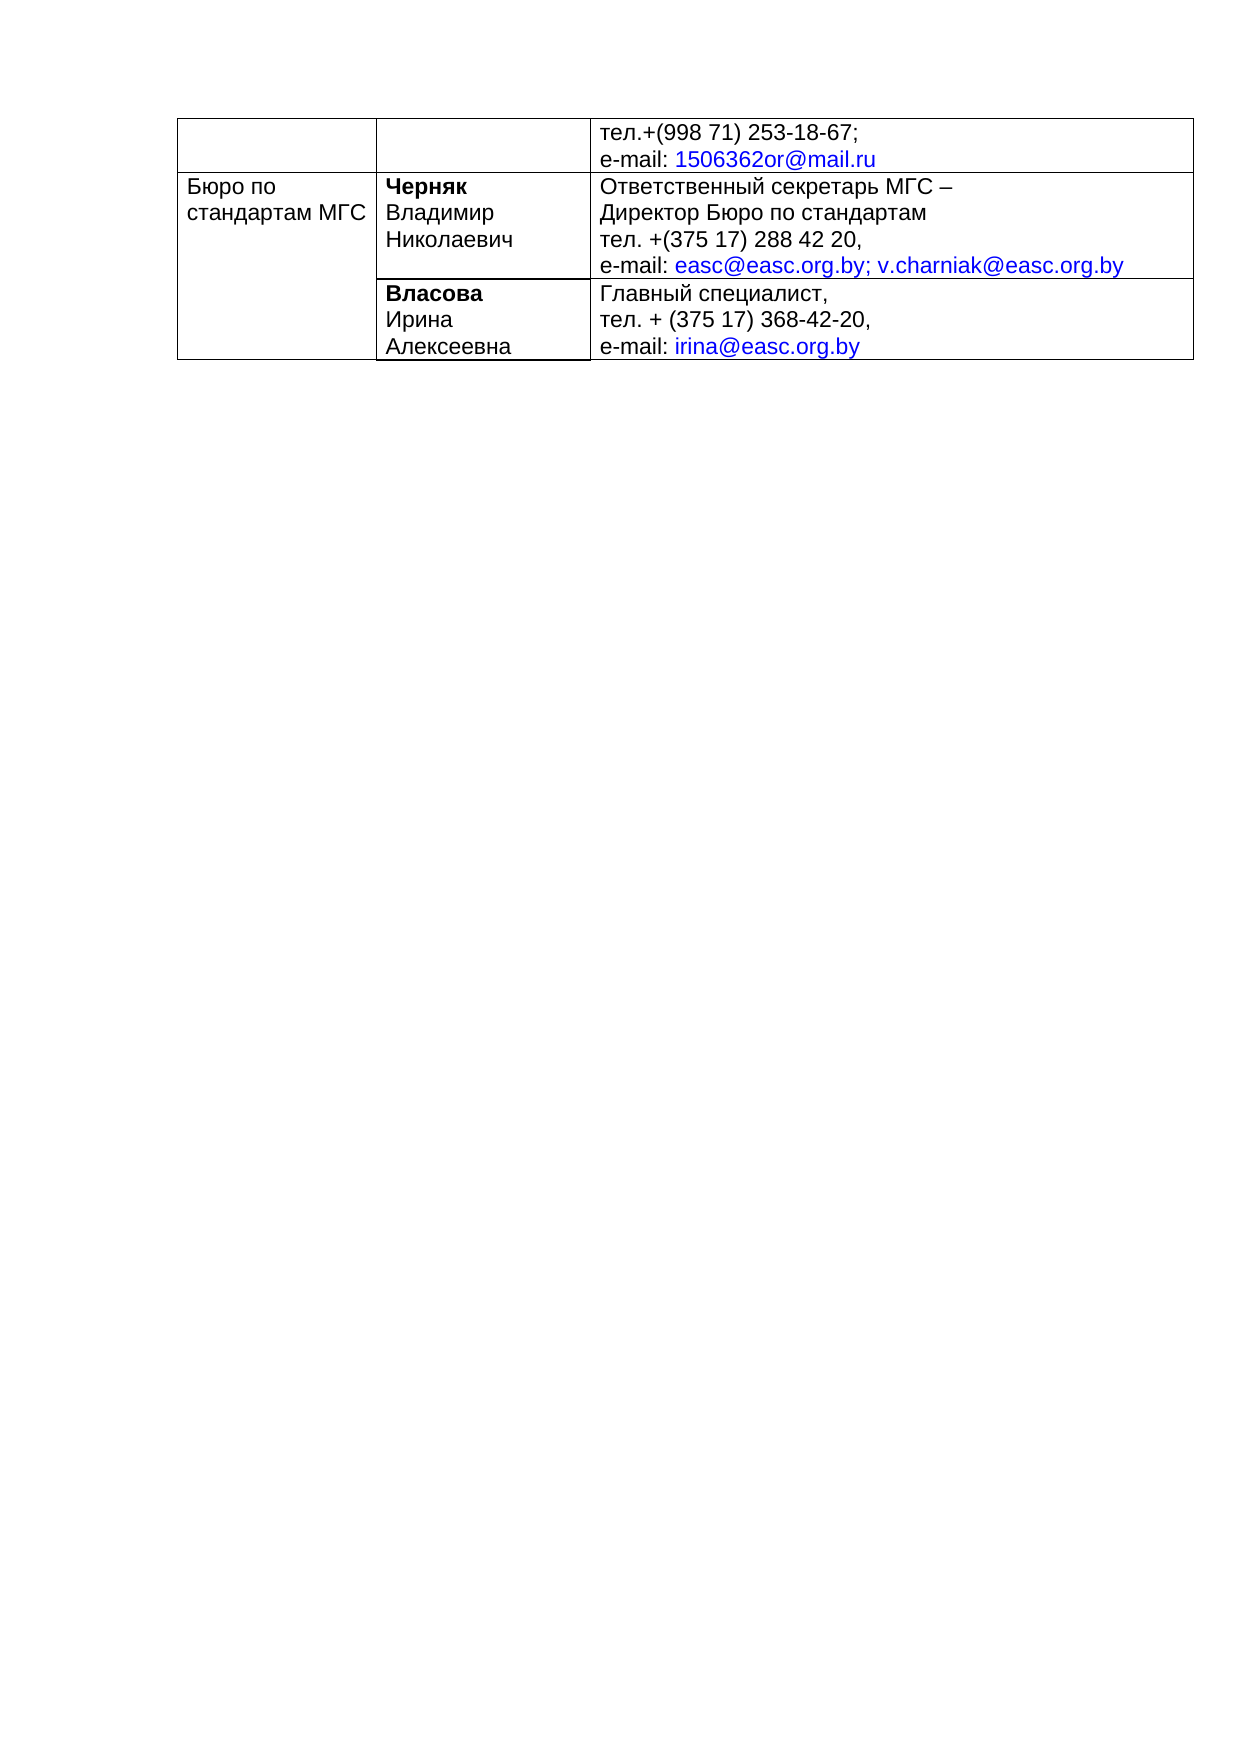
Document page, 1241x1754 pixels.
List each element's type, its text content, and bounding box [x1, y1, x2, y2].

table_cell Черняк Владимир Николаевич [377, 173, 590, 278]
table_cell Бюро по стандартам МГС [178, 173, 376, 359]
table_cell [591, 119, 1193, 172]
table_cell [377, 119, 590, 172]
table_cell Ответственный секретарь МГС – Директор Бюро по стандартам тел. +(375 17) 288 42 20, e-mail: еasc@easc.org.by; v.charniak@easc.org.by [591, 173, 1193, 278]
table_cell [178, 119, 376, 172]
table_cell Власова Ирина Алексеевна [377, 280, 590, 359]
table_cell Главный специалист, тел. + (375 17) 368-42-20, е-mail: irina@easc.org.by [591, 279, 1193, 359]
